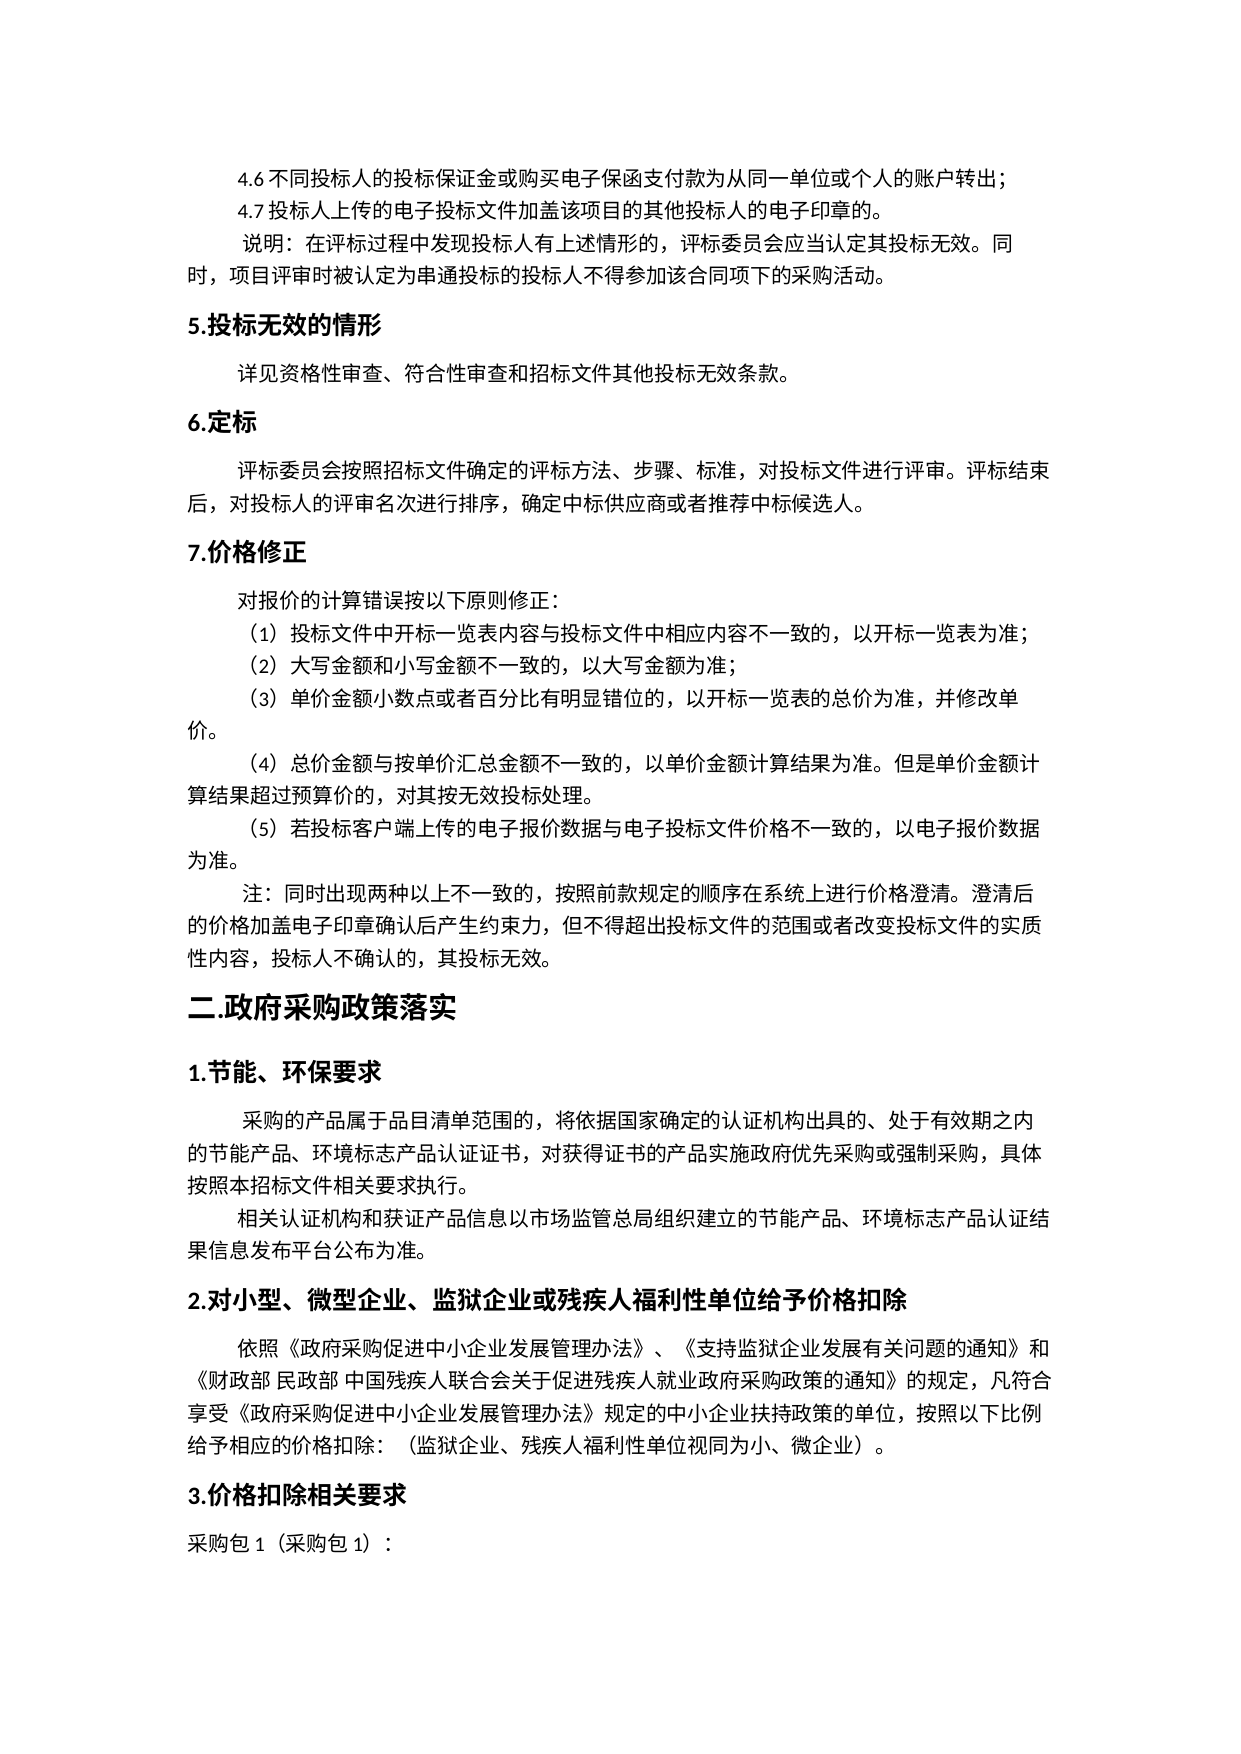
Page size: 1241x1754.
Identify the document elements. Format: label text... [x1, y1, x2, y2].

text 对报价的计算错误按以下原则修正： [187, 584, 1053, 617]
text 评标委员会按照招标文件确定的评标方法、步骤、标准，对投标文件进行评审。评标结束后，对投标人的评审名次进行排序，确定中标供应商或者推荐中标候选人。 [187, 454, 1053, 519]
text 详见资格性审查、符合性审查和招标文件其他投标无效条款。 [187, 357, 1053, 389]
text 5.投标无效的情形 [187, 292, 1053, 357]
text 采购的产品属于品目清单范围的，将依据国家确定的认证机构出具的、处于有效期之内的节能产品、环境标志产品认证证书，对获得证书的产品实施政府优先采购或强制采购，具体按照本招标文件相关要求执行。 [187, 1104, 1053, 1202]
text 说明：在评标过程中发现投标人有上述情形的，评标委员会应当认定其投标无效。同时，项目评审时被认定为串通投标的投标人不得参加该合同项下的采购活动。 [187, 227, 1053, 292]
text 依照《政府采购促进中小企业发展管理办法》、《支持监狱企业发展有关问题的通知》和《财政部 民政部 中国残疾人联合会关于促进残疾人就业政府采购政策的通知》的规定，凡符合享受《政府采购促进中小企业发展管理办法》规定的中小企业扶持政策的单位，按照以下比例给予相应的价格扣除：（监狱企业、残疾人福利性单位视同为小、微企业）。 [187, 1332, 1053, 1462]
text 相关认证机构和获证产品信息以市场监管总局组织建立的节能产品、环境标志产品认证结果信息发布平台公布为准。 [187, 1202, 1053, 1267]
text 7.价格修正 [187, 519, 1053, 584]
text （1）投标文件中开标一览表内容与投标文件中相应内容不一致的，以开标一览表为准； [187, 617, 1053, 649]
text 注：同时出现两种以上不一致的，按照前款规定的顺序在系统上进行价格澄清。澄清后的价格加盖电子印章确认后产生约束力，但不得超出投标文件的范围或者改变投标文件的实质性内容，投标人不确认的，其投标无效。 [187, 877, 1053, 974]
text 6.定标 [187, 389, 1053, 454]
text 2.对小型、微型企业、监狱企业或残疾人福利性单位给予价格扣除 [187, 1267, 1053, 1332]
text 3.价格扣除相关要求 [187, 1462, 1053, 1527]
text （3）单价金额小数点或者百分比有明显错位的，以开标一览表的总价为准，并修改单价。 [187, 682, 1053, 747]
text 4.6不同投标人的投标保证金或购买电子保函支付款为从同一单位或个人的账户转出； [187, 162, 1053, 194]
text （2）大写金额和小写金额不一致的，以大写金额为准； [187, 649, 1053, 682]
text 1.节能、环保要求 [187, 1039, 1053, 1104]
text 4.7投标人上传的电子投标文件加盖该项目的其他投标人的电子印章的。 [187, 194, 1053, 227]
text 采购包1（采购包1）： [187, 1527, 1053, 1559]
text 二.政府采购政策落实 [187, 974, 1053, 1039]
text （4）总价金额与按单价汇总金额不一致的，以单价金额计算结果为准。但是单价金额计算结果超过预算价的，对其按无效投标处理。 [187, 747, 1053, 812]
text （5）若投标客户端上传的电子报价数据与电子投标文件价格不一致的，以电子报价数据为准。 [187, 812, 1053, 877]
